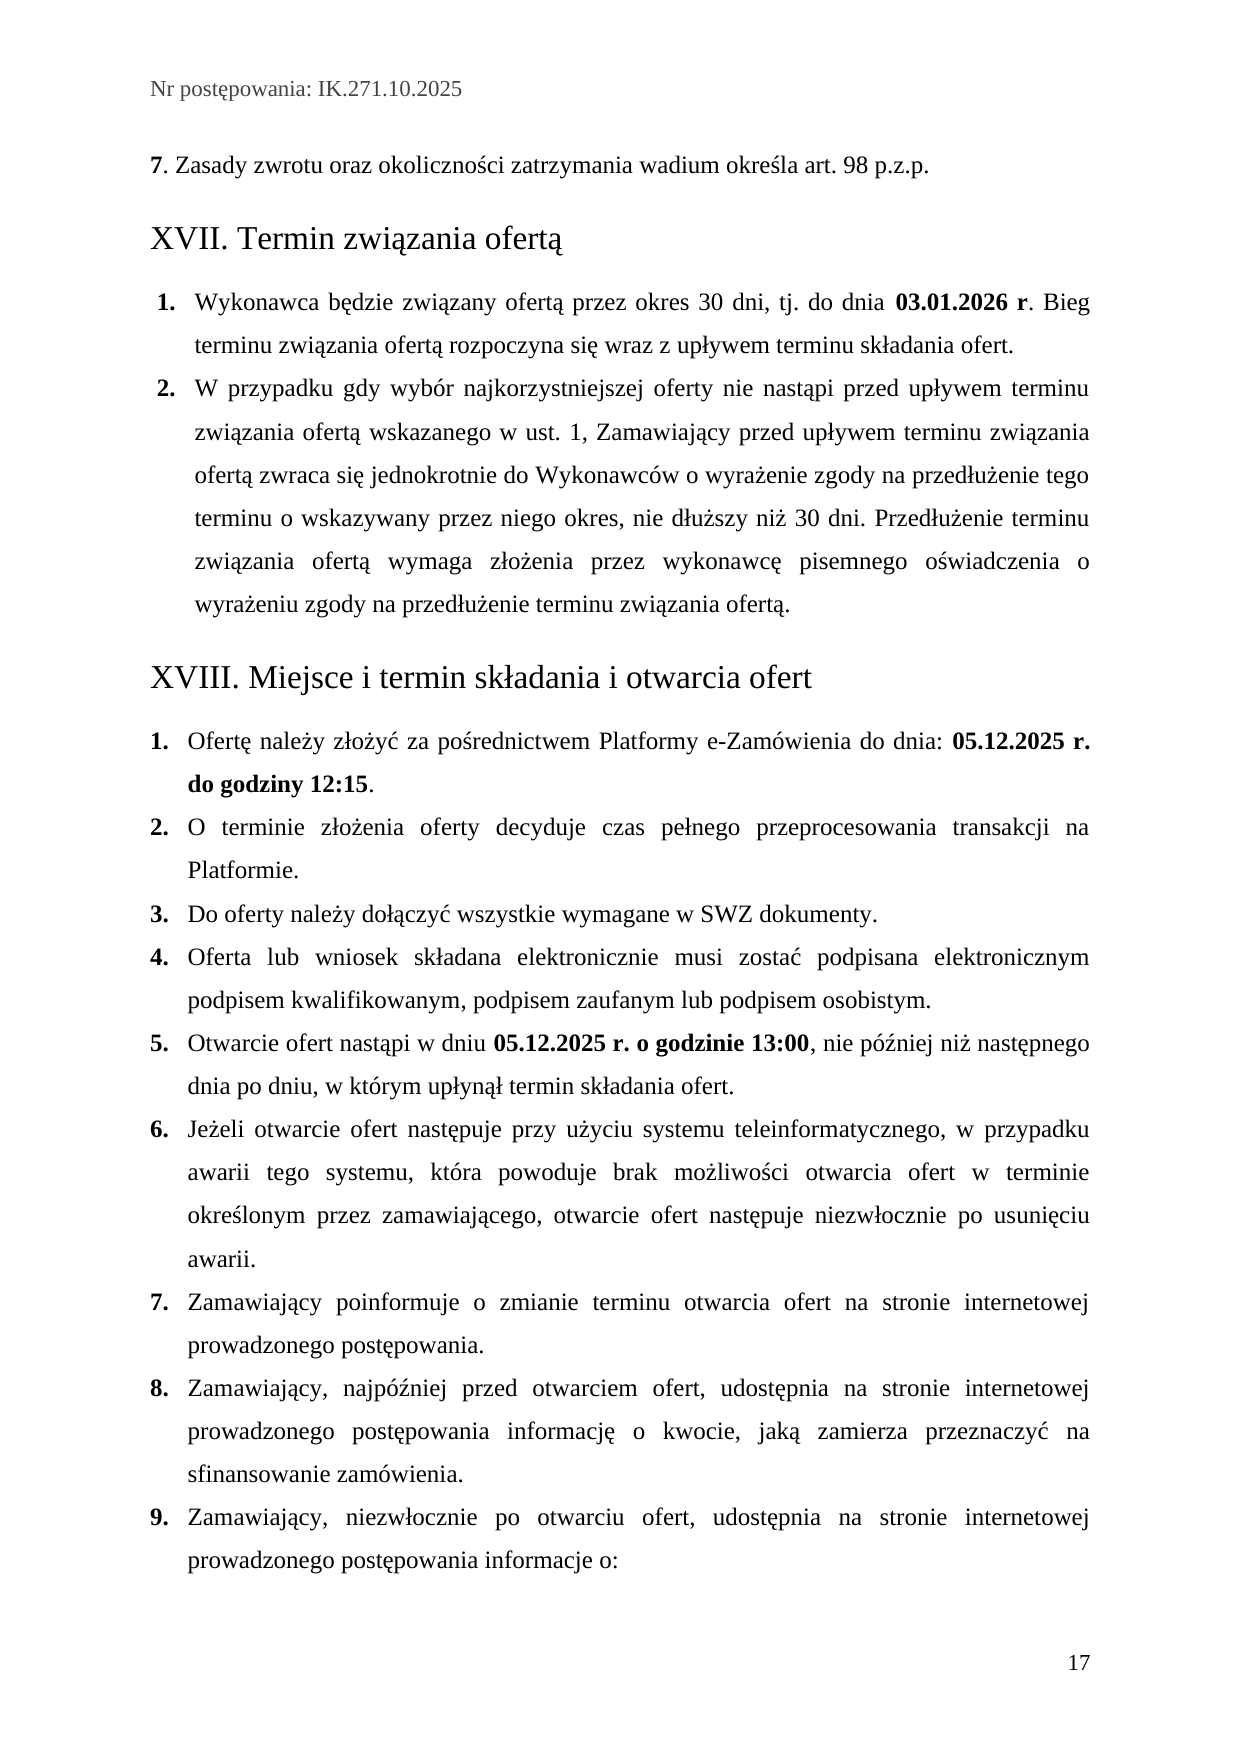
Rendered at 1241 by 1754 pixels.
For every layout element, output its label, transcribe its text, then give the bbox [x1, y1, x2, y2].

text 7. Zasady zwrotu oraz okoliczności zatrzymania wadium określa art. 98 p.z.p. [150, 150, 1090, 179]
subtitle XVIII. Miejsce i termin składania i otwarcia ofert [150, 657, 1090, 696]
list O terminie złożenia oferty decyduje czas pełnego przeprocesowania transakcji na Platformie. [150, 812, 1090, 884]
list Zamawiający, najpóźniej przed otwarciem ofert, udostępnia na stronie internetowej prowadzonego postępowania informację o kwocie, jaką zamierza przeznaczyć na sfinansowanie zamówienia. [150, 1373, 1090, 1488]
list Zamawiający poinformuje o zmianie terminu otwarcia ofert na stronie internetowej prowadzonego postępowania. [150, 1287, 1090, 1359]
subtitle XVII. Termin związania ofertą [150, 218, 1090, 256]
list Jeżeli otwarcie ofert następuje przy użyciu systemu teleinformatycznego, w przypadku awarii tego systemu, która powoduje brak możliwości otwarcia ofert w terminie określonym przez zamawiającego, otwarcie ofert następuje niezwłocznie po usunięciu awarii. [150, 1114, 1090, 1272]
list Do oferty należy dołączyć wszystkie wymagane w SWZ dokumenty. [150, 899, 1090, 927]
list Otwarcie ofert nastąpi w dniu 05.12.2025 r. o godzinie 13:00, nie później niż następnego dnia po dniu, w którym upłynął termin składania ofert. [150, 1028, 1090, 1100]
list Oferta lub wniosek składana elektronicznie musi zostać podpisana elektronicznym podpisem kwalifikowanym, podpisem zaufanym lub podpisem osobistym. [150, 942, 1090, 1014]
list Wykonawca będzie związany ofertą przez okres 30 dni, tj. do dnia 03.01.2026 r. Bieg terminu związania ofertą rozpoczyna się wraz z upływem terminu składania ofert. [157, 287, 1090, 359]
list Ofertę należy złożyć za pośrednictwem Platformy e-Zamówienia do dnia: 05.12.2025 r. do godziny 12:15. [150, 726, 1090, 798]
list Zamawiający, niezwłocznie po otwarciu ofert, udostępnia na stronie internetowej prowadzonego postępowania informacje o: [150, 1502, 1090, 1574]
list W przypadku gdy wybór najkorzystniejszej oferty nie nastąpi przed upływem terminu związania ofertą wskazanego w ust. 1, Zamawiający przed upływem terminu związania ofertą zwraca się jednokrotnie do Wykonawców o wyrażenie zgody na przedłużenie tego terminu o wskazywany przez niego okres, nie dłuższy niż 30 dni. Przedłużenie terminu związania ofertą wymaga złożenia przez wykonawcę pisemnego oświadczenia o wyrażeniu zgody na przedłużenie terminu związania ofertą. [157, 373, 1090, 618]
